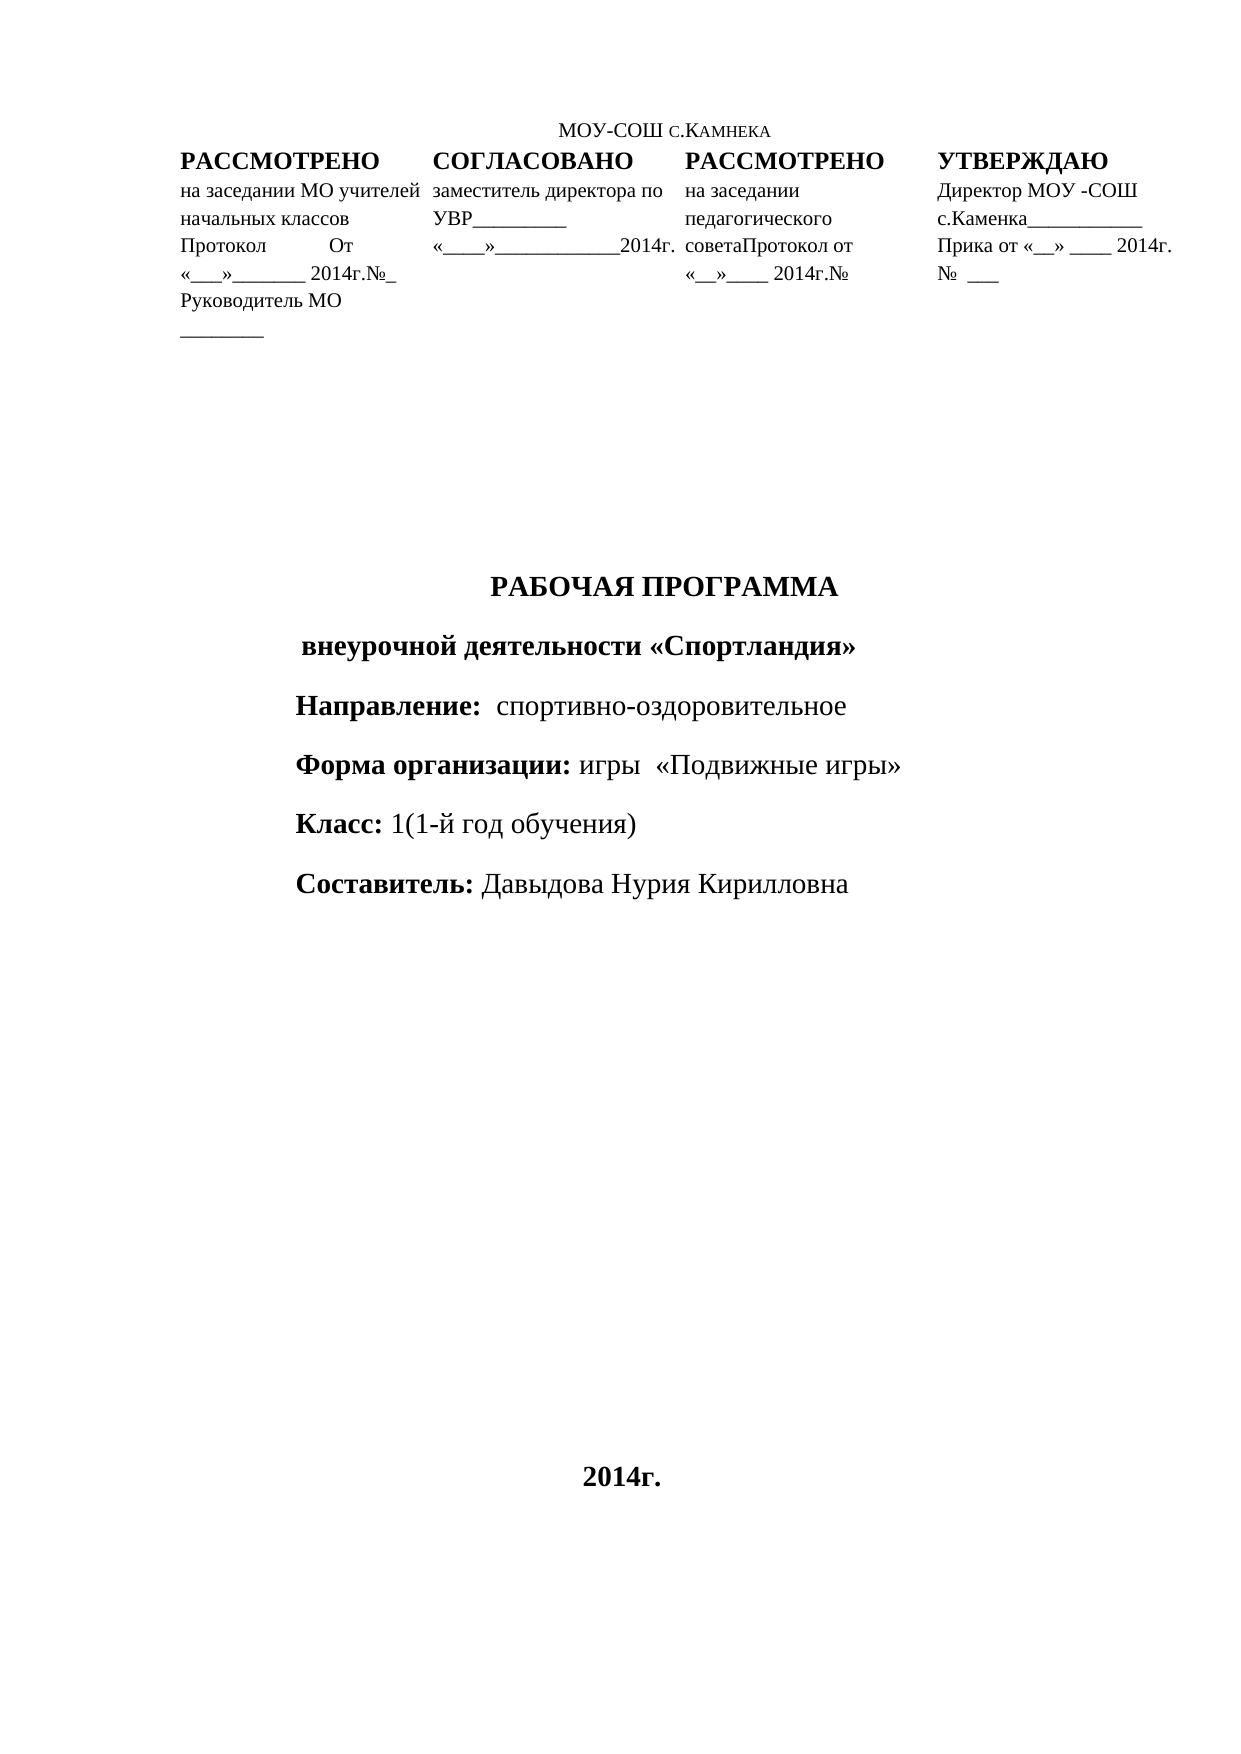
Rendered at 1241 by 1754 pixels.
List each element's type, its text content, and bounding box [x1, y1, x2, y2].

text Составитель: Давыдова Нурия Кирилловна [295, 866, 1152, 899]
text Класс: 1(1-й год обучения) [295, 806, 1152, 840]
text Рабочая программа [177, 569, 1152, 602]
table_header РАССМОТРЕНО на заседании МО учителей начальных классов Протокол От «___»_______ 2014г.№_ Руководитель МО ________ [177, 146, 429, 351]
text Форма организации: игры «Подвижные игры» [295, 747, 1152, 781]
table_header РАССМОТРЕНО на заседании педагогического советаПротокол от «__»____ 2014г.№ [682, 146, 934, 351]
text 2014г. [472, 1459, 1152, 1493]
text Направление: спортивно-оздоровительное [295, 688, 1152, 721]
text внеурочной деятельности «Спортландия» [177, 628, 1152, 662]
table_header СОГЛАСОВАНО заместитель директора по УВР_________ «____»____________2014г. [430, 146, 682, 351]
text МОУ-СОШ с.Камнека [177, 118, 1152, 142]
table_header УТВЕРЖДАЮ Директор МОУ -СОШ с.Каменка___________ Прика от «__» ____ 2014г. № ___ [934, 146, 1187, 351]
